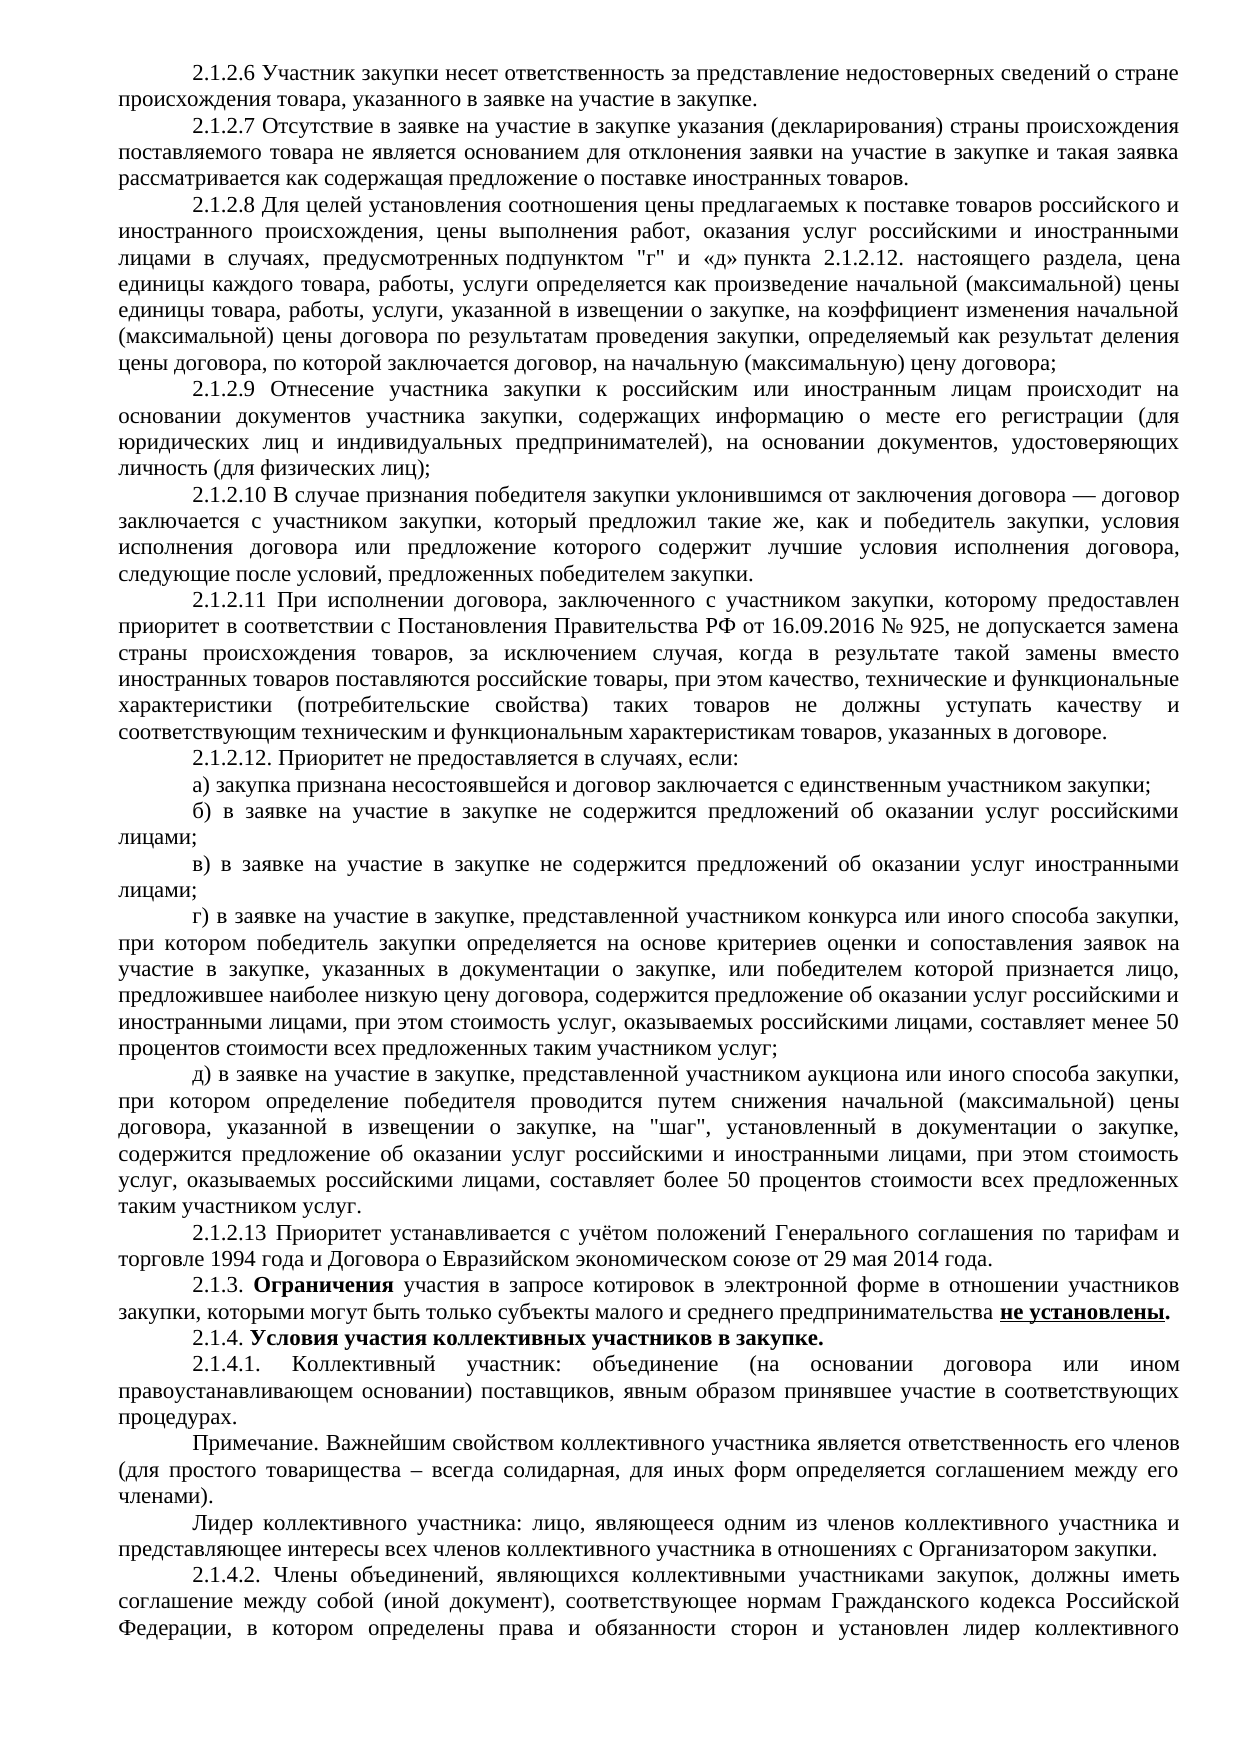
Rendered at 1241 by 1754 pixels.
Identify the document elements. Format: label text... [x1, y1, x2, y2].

text 2.1.2.9 Отнесение участника закупки к российским или иностранным лицам происходит на основании документов участника закупки, содержащих информацию о месте его регистрации (для юридических лиц и индивидуальных предпринимателей), на основании документов, удостоверяющих личность (для физических лиц); [118, 375, 1181, 481]
text 2.1.2.6 Участник закупки несет ответственность за представление недостоверных сведений о стране происхождения товара, указанного в заявке на участие в закупке. [118, 59, 1181, 112]
text 2.1.4.1. Коллективный участник: объединение (на основании договора или ином правоустанавливающем основании) поставщиков, явным образом принявшее участие в соответствующих процедурах. [118, 1350, 1181, 1429]
text 2.1.2.7 Отсутствие в заявке на участие в закупке указания (декларирования) страны происхождения поставляемого товара не является основанием для отклонения заявки на участие в закупке и такая заявка рассматривается как содержащая предложение о поставке иностранных товаров. [118, 112, 1181, 191]
text Лидер коллективного участника: лицо, являющееся одним из членов коллективного участника и представляющее интересы всех членов коллективного участника в отношениях с Организатором закупки. [118, 1508, 1181, 1561]
text 2.1.2.8 Для целей установления соотношения цены предлагаемых к поставке товаров российского и иностранного происхождения, цены выполнения работ, оказания услуг российскими и иностранными лицами в случаях, предусмотренных подпунктом "г" и «д» пункта 2.1.2.12. настоящего раздела, цена единицы каждого товара, работы, услуги определяется как произведение начальной (максимальной) цены единицы товара, работы, услуги, указанной в извещении о закупке, на коэффициент изменения начальной (максимальной) цены договора по результатам проведения закупки, определяемый как результат деления цены договора, по которой заключается договор, на начальную (максимальную) цену договора; [118, 191, 1181, 375]
text г) в заявке на участие в закупке, представленной участником конкурса или иного способа закупки, при котором победитель закупки определяется на основе критериев оценки и сопоставления заявок на участие в закупке, указанных в документации о закупке, или победителем которой признается лицо, предложившее наиболее низкую цену договора, содержится предложение об оказании услуг российскими и иностранными лицами, при этом стоимость услуг, оказываемых российскими лицами, составляет менее 50 процентов стоимости всех предложенных таким участником услуг; [118, 902, 1181, 1061]
text д) в заявке на участие в закупке, представленной участником аукциона или иного способа закупки, при котором определение победителя проводится путем снижения начальной (максимальной) цены договора, указанной в извещении о закупке, на "шаг", установленный в документации о закупке, содержится предложение об оказании услуг российскими и иностранными лицами, при этом стоимость услуг, оказываемых российскими лицами, составляет более 50 процентов стоимости всех предложенных таким участником услуг. [118, 1061, 1181, 1219]
text 2.1.3. Ограничения участия в запросе котировок в электронной форме в отношении участников закупки, которыми могут быть только субъекты малого и среднего предпринимательства не установлены. [118, 1271, 1181, 1324]
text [118, 1561, 1181, 1640]
text 2.1.2.11 При исполнении договора, заключенного с участником закупки, которому предоставлен приоритет в соответствии с Постановления Правительства РФ от 16.09.2016 № 925, не допускается замена страны происхождения товаров, за исключением случая, когда в результате такой замены вместо иностранных товаров поставляются российские товары, при этом качество, технические и функциональные характеристики (потребительские свойства) таких товаров не должны уступать качеству и соответствующим техническим и функциональным характеристикам товаров, указанных в договоре. [118, 586, 1181, 744]
text в) в заявке на участие в закупке не содержится предложений об оказании услуг иностранными лицами; [118, 850, 1181, 902]
text 2.1.2.13 Приоритет устанавливается с учётом положений Генерального соглашения по тарифам и торговле 1994 года и Договора о Евразийском экономическом союзе от 29 мая 2014 года. [118, 1219, 1181, 1271]
text 2.1.4. Условия участия коллективных участников в закупке. [118, 1324, 1181, 1350]
text 2.1.2.12. Приоритет не предоставляется в случаях, если: [118, 744, 1181, 771]
text Примечание. Важнейшим свойством коллективного участника является ответственность его членов (для простого товарищества – всегда солидарная, для иных форм определяется соглашением между его членами). [118, 1429, 1181, 1508]
text 2.1.2.10 В случае признания победителя закупки уклонившимся от заключения договора — договор заключается с участником закупки, который предложил такие же, как и победитель закупки, условия исполнения договора или предложение которого содержит лучшие условия исполнения договора, следующие после условий, предложенных победителем закупки. [118, 481, 1181, 586]
text а) закупка признана несостоявшейся и договор заключается с единственным участником закупки; [118, 771, 1181, 797]
text б) в заявке на участие в закупке не содержится предложений об оказании услуг российскими лицами; [118, 797, 1181, 850]
